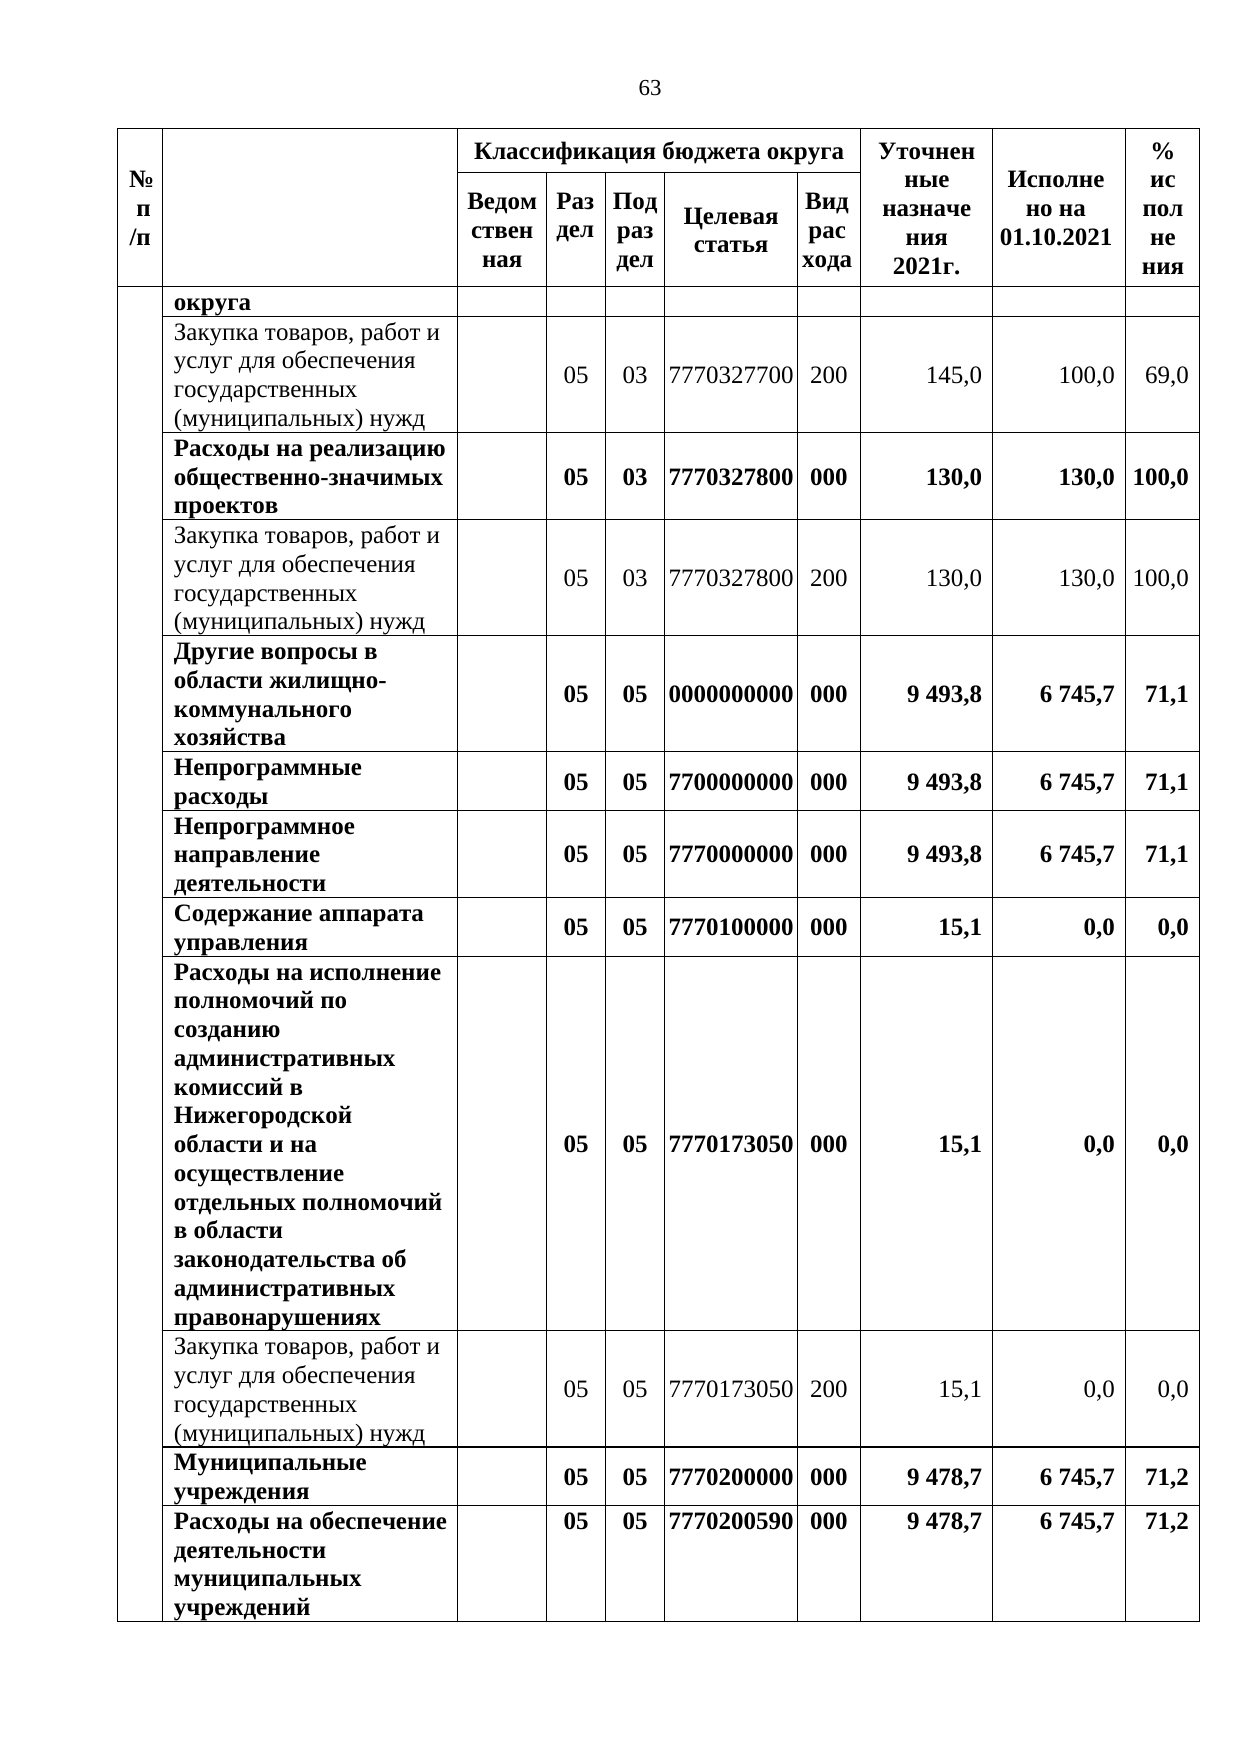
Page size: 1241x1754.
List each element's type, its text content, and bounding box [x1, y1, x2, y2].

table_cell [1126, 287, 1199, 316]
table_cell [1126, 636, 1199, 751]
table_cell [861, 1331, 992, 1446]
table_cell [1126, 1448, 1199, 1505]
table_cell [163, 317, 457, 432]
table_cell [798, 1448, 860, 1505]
table_header % ис полне ния [1126, 129, 1199, 286]
table_header № п/п [118, 129, 162, 286]
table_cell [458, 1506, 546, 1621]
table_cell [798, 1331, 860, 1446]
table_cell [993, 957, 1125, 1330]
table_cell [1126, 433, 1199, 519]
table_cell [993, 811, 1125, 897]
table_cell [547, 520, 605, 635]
table_cell Под раз дел [606, 173, 664, 286]
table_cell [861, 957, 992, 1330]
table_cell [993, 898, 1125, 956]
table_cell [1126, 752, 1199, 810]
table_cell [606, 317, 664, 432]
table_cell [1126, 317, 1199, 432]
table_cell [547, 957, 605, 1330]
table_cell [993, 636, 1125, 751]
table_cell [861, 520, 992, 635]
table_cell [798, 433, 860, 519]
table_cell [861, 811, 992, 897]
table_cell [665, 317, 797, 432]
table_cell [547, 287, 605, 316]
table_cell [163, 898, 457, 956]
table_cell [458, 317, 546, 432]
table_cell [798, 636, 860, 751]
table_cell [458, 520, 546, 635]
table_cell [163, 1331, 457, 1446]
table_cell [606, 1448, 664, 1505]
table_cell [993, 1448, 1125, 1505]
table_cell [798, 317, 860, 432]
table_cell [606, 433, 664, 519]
table_header Исполне но на 01.10.2021 [993, 129, 1125, 286]
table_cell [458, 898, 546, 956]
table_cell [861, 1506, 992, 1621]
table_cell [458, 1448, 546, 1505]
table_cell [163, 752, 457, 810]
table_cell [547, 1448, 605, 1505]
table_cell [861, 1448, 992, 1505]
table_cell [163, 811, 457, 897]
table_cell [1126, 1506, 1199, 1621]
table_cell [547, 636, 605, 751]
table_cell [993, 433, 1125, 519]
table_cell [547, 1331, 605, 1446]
table_cell Ведом ствен ная [458, 173, 546, 286]
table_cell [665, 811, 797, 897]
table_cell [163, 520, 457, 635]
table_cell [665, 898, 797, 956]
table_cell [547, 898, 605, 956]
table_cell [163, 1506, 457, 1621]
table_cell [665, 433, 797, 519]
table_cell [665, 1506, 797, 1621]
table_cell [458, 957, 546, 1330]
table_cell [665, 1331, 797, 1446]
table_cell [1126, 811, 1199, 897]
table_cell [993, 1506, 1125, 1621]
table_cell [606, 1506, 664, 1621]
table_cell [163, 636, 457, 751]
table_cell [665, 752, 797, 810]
table_header [163, 129, 457, 286]
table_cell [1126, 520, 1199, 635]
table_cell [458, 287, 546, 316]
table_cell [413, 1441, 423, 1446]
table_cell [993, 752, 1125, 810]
table_header Уточненные назначе ния 2021г. [861, 129, 992, 286]
table_cell [547, 256, 605, 286]
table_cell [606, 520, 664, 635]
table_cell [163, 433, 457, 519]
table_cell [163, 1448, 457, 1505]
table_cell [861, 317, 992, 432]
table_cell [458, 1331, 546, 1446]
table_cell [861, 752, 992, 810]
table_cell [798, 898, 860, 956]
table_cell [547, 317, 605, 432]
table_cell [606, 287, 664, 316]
table_header Классификация бюджета округа [458, 129, 860, 172]
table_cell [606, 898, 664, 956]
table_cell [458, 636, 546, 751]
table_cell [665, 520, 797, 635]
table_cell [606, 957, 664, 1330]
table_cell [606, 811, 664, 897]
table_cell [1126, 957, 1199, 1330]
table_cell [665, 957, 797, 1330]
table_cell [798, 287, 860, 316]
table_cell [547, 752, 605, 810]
table_cell Целевая статья [665, 173, 797, 286]
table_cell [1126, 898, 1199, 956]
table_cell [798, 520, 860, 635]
table_cell Вид рас хода [798, 173, 860, 286]
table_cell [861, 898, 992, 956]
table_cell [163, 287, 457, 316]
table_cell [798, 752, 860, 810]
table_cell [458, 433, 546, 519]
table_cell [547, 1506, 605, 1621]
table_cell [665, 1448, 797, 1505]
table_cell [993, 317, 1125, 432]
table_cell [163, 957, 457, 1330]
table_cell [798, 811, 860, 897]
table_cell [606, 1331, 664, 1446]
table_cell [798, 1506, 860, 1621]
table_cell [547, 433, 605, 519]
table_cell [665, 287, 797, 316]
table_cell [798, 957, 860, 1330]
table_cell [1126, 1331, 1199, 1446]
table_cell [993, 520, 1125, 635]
table_cell Раз дел [547, 173, 605, 256]
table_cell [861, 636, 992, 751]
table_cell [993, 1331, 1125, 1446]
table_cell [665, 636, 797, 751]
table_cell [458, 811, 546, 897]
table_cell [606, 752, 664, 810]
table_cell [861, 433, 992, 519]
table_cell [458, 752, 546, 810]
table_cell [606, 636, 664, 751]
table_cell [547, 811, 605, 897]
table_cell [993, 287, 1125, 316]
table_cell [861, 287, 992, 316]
